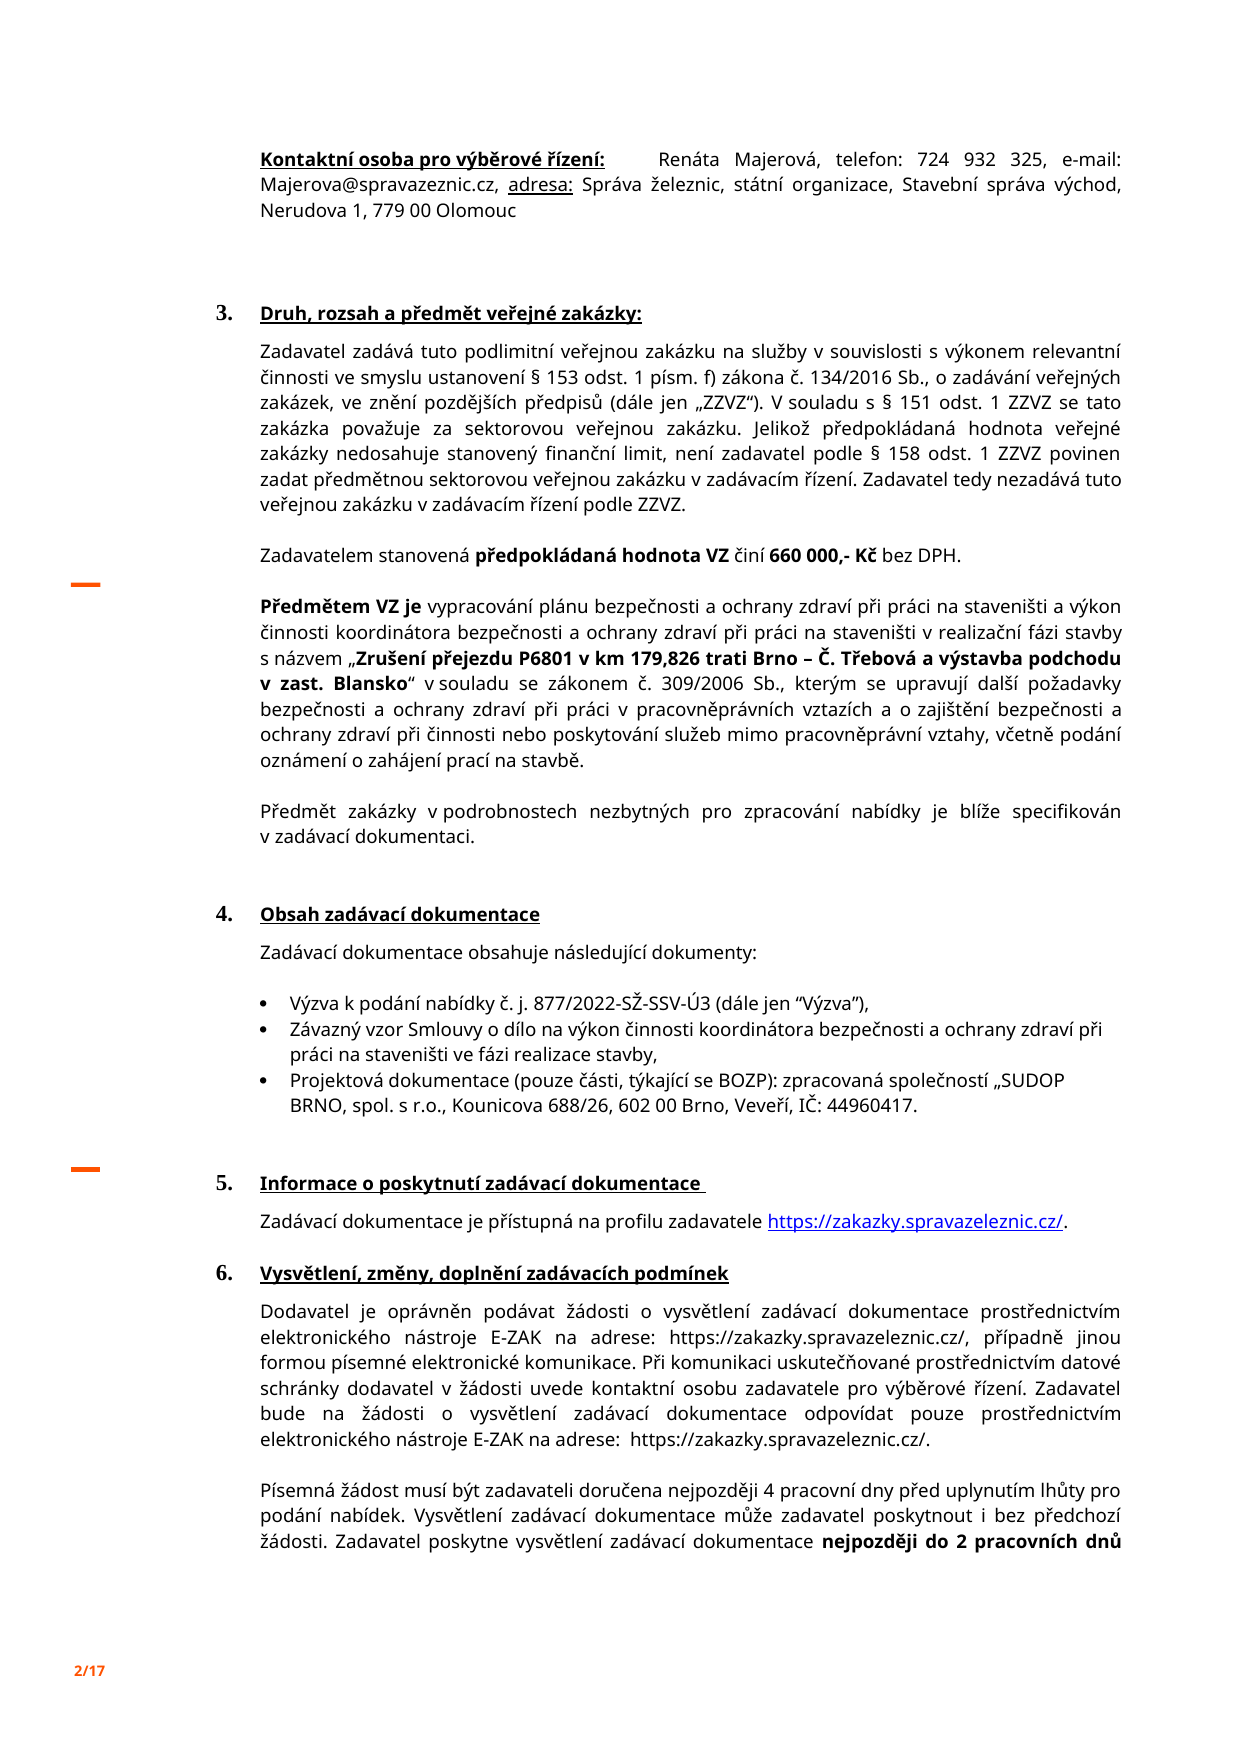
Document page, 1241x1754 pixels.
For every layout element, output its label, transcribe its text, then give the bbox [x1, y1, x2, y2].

text Dodavatel je oprávněn podávat žádosti o vysvětlení zadávací dokumentace prostřednictvím elektronického nástroje E-ZAK na adrese: https://zakazky.spravazeleznic.cz/, případně jinou formou písemné elektronické komunikace. Při komunikaci uskutečňované prostřednictvím datové schránky dodavatel v žádosti uvede kontaktní osobu zadavatele pro výběrové řízení. Zadavatel bude na žádosti o vysvětlení zadávací dokumentace odpovídat pouze prostřednictvím elektronického nástroje E-ZAK na adrese: https://zakazky.spravazeleznic.cz/. [260, 1298, 1122, 1452]
text Předmětem VZ je vypracování plánu bezpečnosti a ochrany zdraví při práci na staveništi a výkon činnosti koordinátora bezpečnosti a ochrany zdraví při práci na staveništi v realizační fázi stavby s názvem „Zrušení přejezdu P6801 v km 179,826 trati Brno – Č. Třebová a výstavba podchodu v zast. Blansko“ v souladu se zákonem č. 309/2006 Sb., kterým se upravují další požadavky bezpečnosti a ochrany zdraví při práci v pracovněprávních vztazích a o zajištění bezpečnosti a ochrany zdraví při činnosti nebo poskytování služeb mimo pracovněprávní vztahy, včetně podání oznámení o zahájení prací na stavbě. [260, 594, 1122, 772]
list Projektová dokumentace (pouze části, týkající se BOZP): zpracovaná společností „SUDOP BRNO, spol. s r.o., Kounicova 688/26, 602 00 Brno, Veveří, IČ: 44960417. [260, 1067, 1122, 1118]
text Kontaktní osoba pro výběrové řízení: Renáta Majerová, telefon: 724 932 325, e-mail: Majerova@spravazeznic.cz, adresa: Správa železnic, státní organizace, Stavební správa východ, Nerudova 1, 779 00 Olomouc [260, 146, 1122, 223]
list Informace o poskytnutí zadávací dokumentace [216, 1169, 1122, 1196]
text Předmět zakázky v podrobnostech nezbytných pro zpracování nabídky je blíže specifikován v zadávací dokumentaci. [260, 798, 1122, 849]
text Zadavatelem stanovená předpokládaná hodnota VZ činí 660 000,- Kč bez DPH. [260, 543, 1122, 568]
list Výzva k podání nabídky č. j. 877/2022-SŽ-SSV-Ú3 (dále jen “Výzva”), [260, 990, 1122, 1016]
list Obsah zadávací dokumentace [216, 900, 1122, 927]
list Druh, rozsah a předmět veřejné zakázky: [216, 299, 1122, 326]
text Zadávací dokumentace je přístupná na profilu zadavatele https://zakazky.spravazeleznic.cz/. [260, 1208, 1122, 1234]
list Vysvětlení, změny, doplnění zadávacích podmínek [216, 1259, 1122, 1286]
text Zadavatel zadává tuto podlimitní veřejnou zakázku na služby v souvislosti s výkonem relevantní činnosti ve smyslu ustanovení § 153 odst. 1 písm. f) zákona č. 134/2016 Sb., o zadávání veřejných zakázek, ve znění pozdějších předpisů (dále jen „ZZVZ“). V souladu s § 151 odst. 1 ZZVZ se tato zakázka považuje za sektorovou veřejnou zakázku. Jelikož předpokládaná hodnota veřejné zakázky nedosahuje stanovený finanční limit, není zadavatel podle § 158 odst. 1 ZZVZ povinen zadat předmětnou sektorovou veřejnou zakázku v zadávacím řízení. Zadavatel tedy nezadává tuto veřejnou zakázku v zadávacím řízení podle ZZVZ. [260, 338, 1122, 517]
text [260, 1477, 1122, 1554]
list Závazný vzor Smlouvy o dílo na výkon činnosti koordinátora bezpečnosti a ochrany zdraví při práci na staveništi ve fázi realizace stavby, [260, 1016, 1122, 1067]
text Zadávací dokumentace obsahuje následující dokumenty: [260, 939, 1122, 965]
